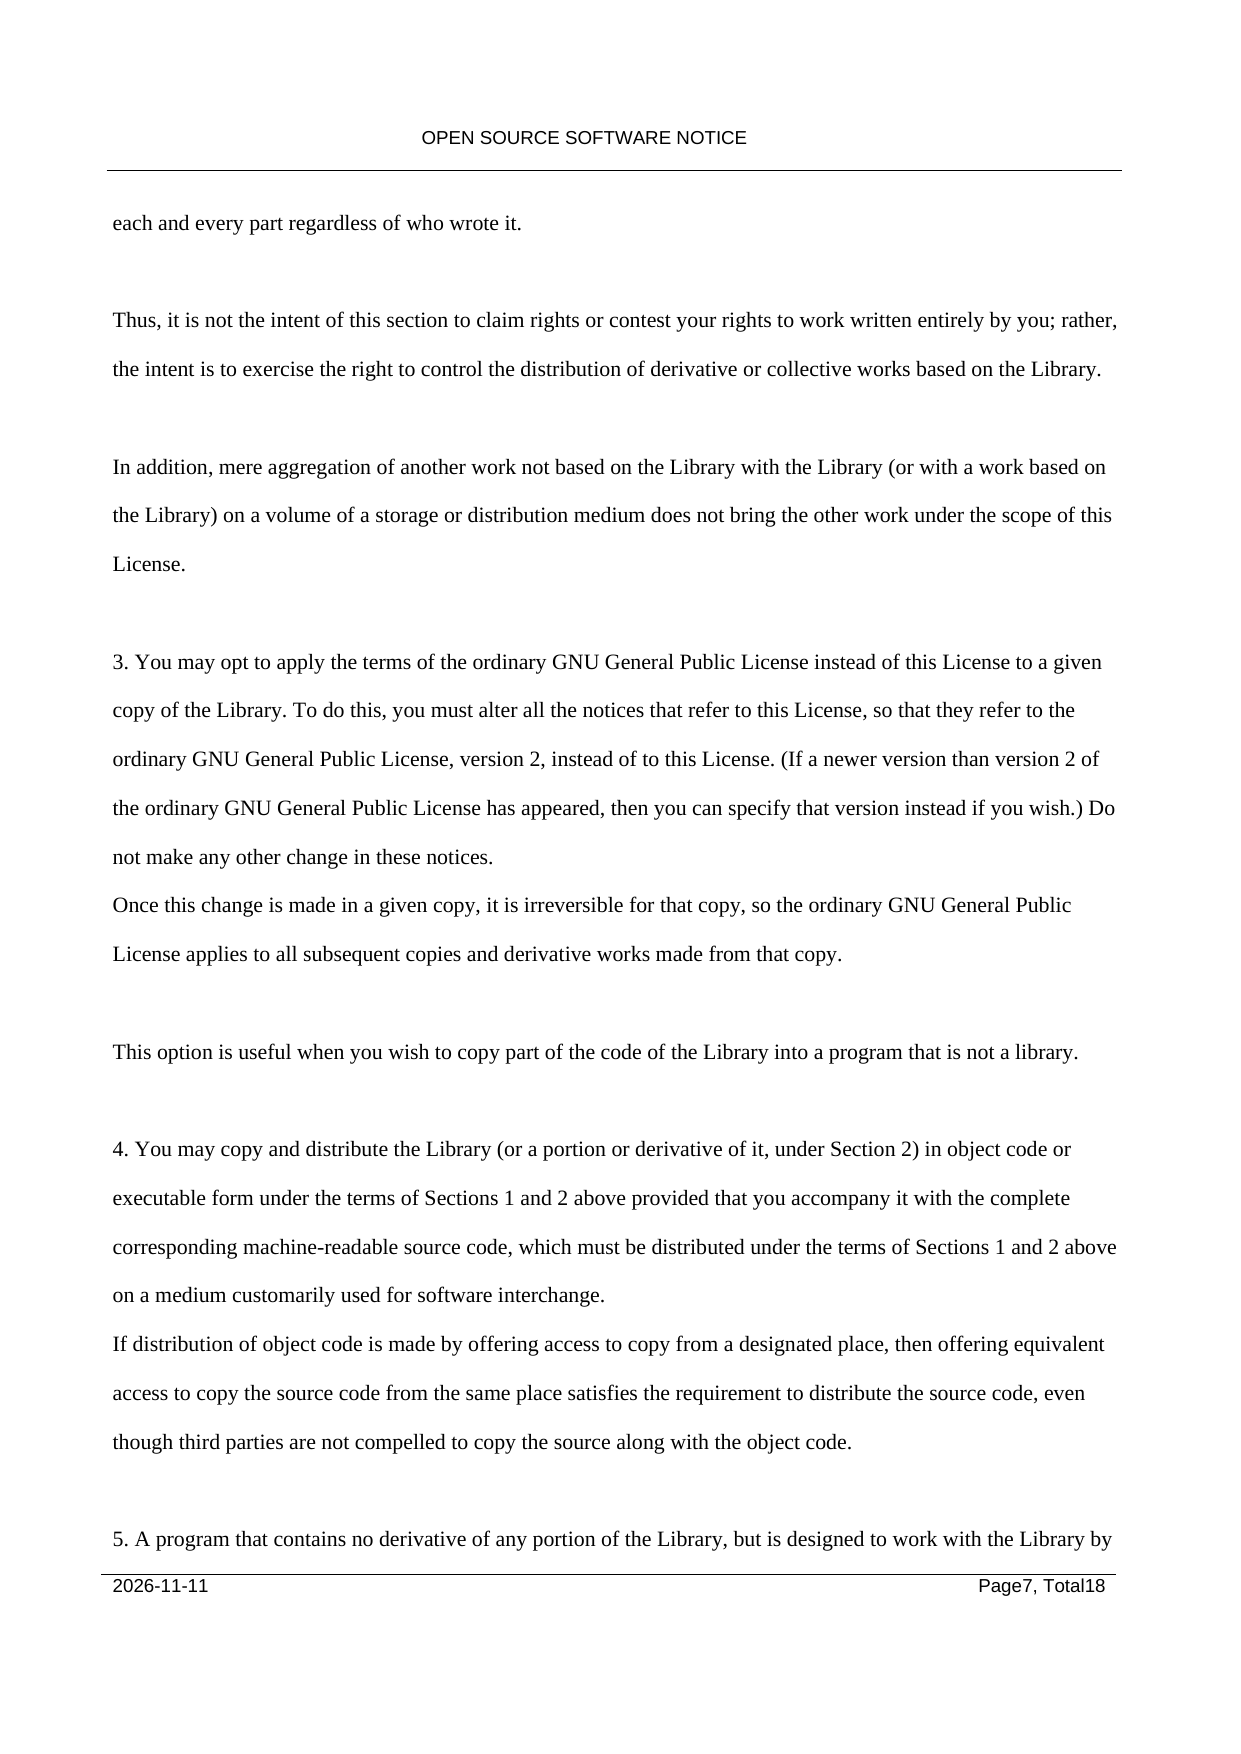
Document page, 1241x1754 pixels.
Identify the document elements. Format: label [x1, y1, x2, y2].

text [112, 206, 1128, 1555]
